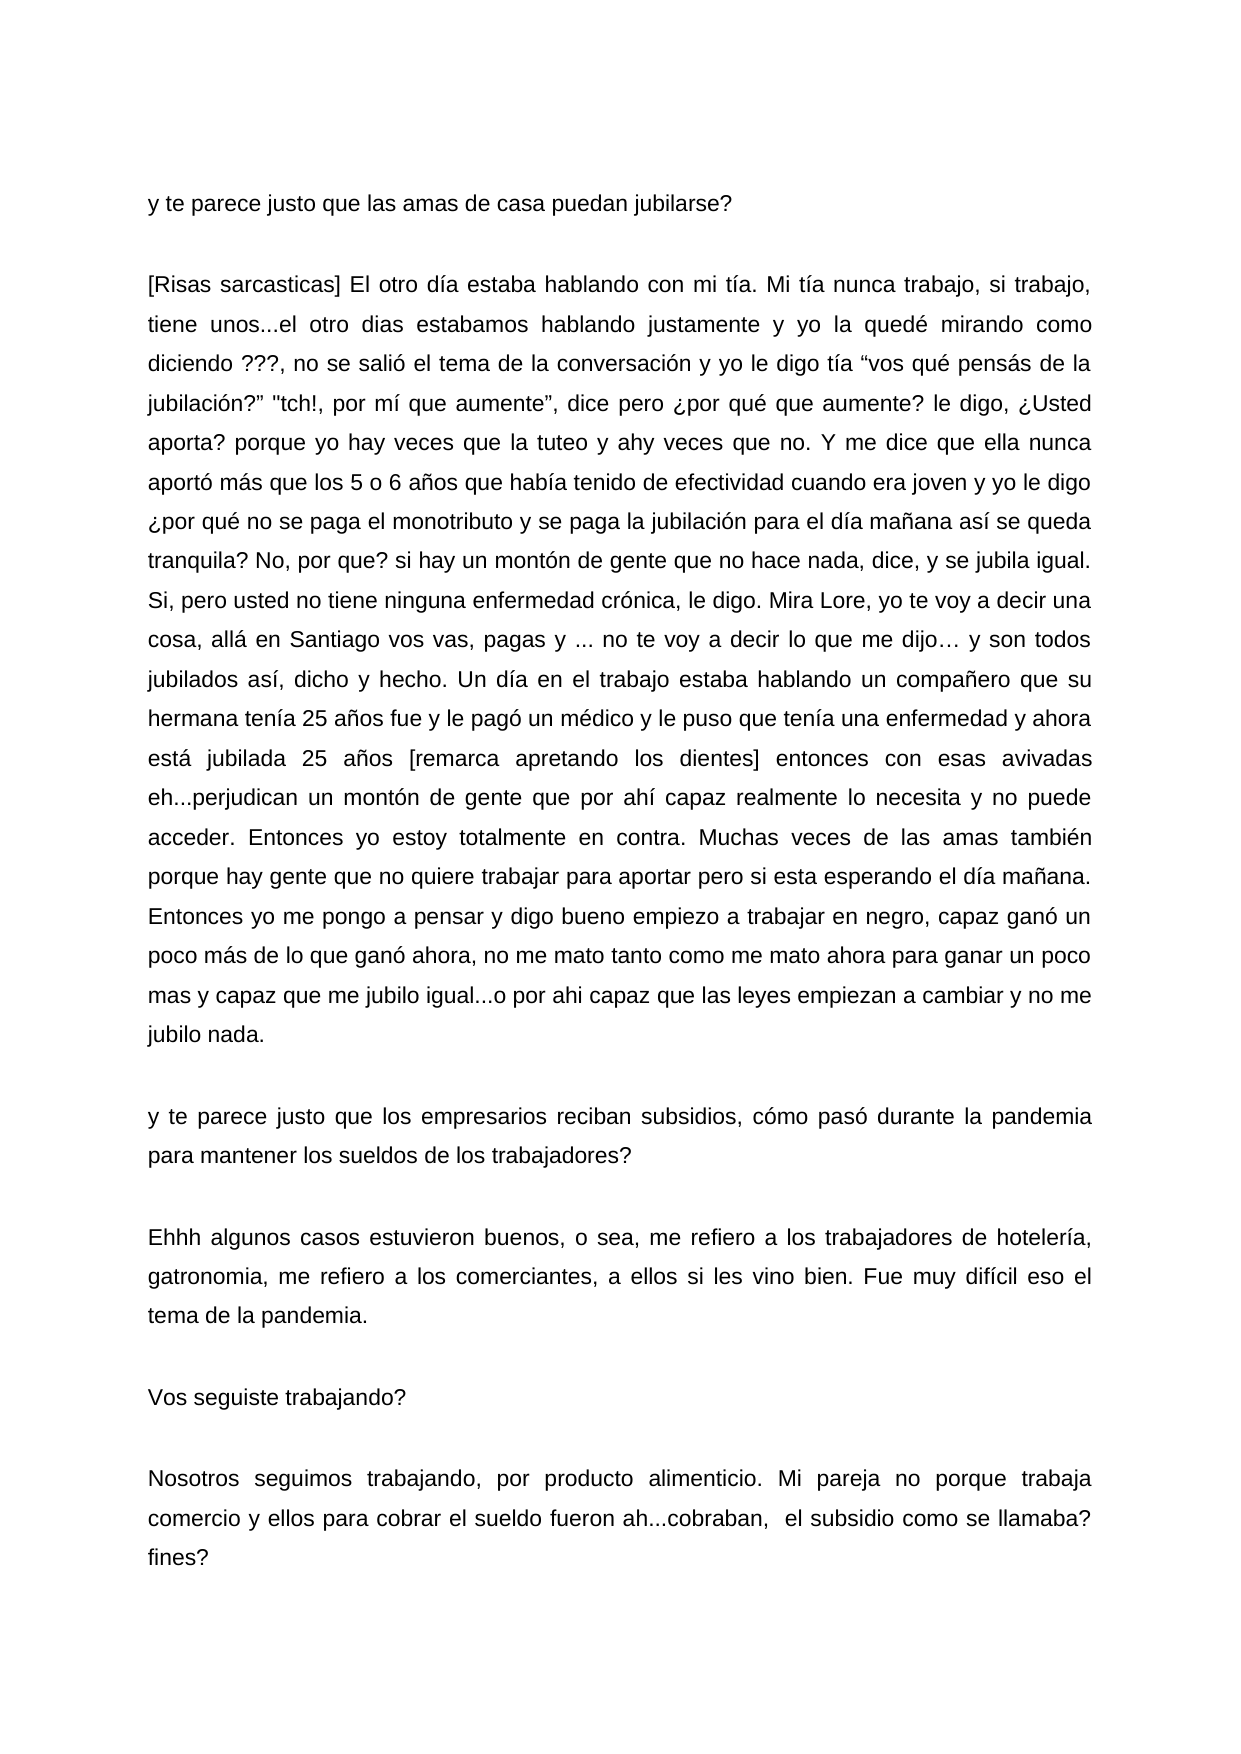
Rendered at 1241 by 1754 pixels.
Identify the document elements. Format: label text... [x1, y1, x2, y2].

text y te parece justo que los empresarios reciban subsidios, cómo pasó durante la pandemia para mantener los sueldos de los trabajadores? [148, 1103, 1093, 1168]
text Nosotros seguimos trabajando, por producto alimenticio. Mi pareja no porque trabaja comercio y ellos para cobrar el sueldo fueron ah...cobraban, el subsidio como se llamaba? fines? [148, 1465, 1093, 1571]
text [Risas sarcasticas] El otro día estaba hablando con mi tía. Mi tía nunca trabajo, si trabajo, tiene unos...el otro dias estabamos hablando justamente y yo la quedé mirando como diciendo ???, no se salió el tema de la conversación y yo le digo tía “vos qué pensás de la jubilación?” "tch!, por mí que aumente”, dice pero ¿por qué que aumente? le digo, ¿Usted aporta? porque yo hay veces que la tuteo y ahy veces que no. Y me dice que ella nunca aportó más que los 5 o 6 años que había tenido de efectividad cuando era joven y yo le digo ¿por qué no se paga el monotributo y se paga la jubilación para el día mañana así se queda tranquila? No, por que? si hay un montón de gente que no hace nada, dice, y se jubila igual. Si, pero usted no tiene ninguna enfermedad crónica, le digo. Mira Lore, yo te voy a decir una cosa, allá en Santiago vos vas, pagas y ... no te voy a decir lo que me dijo… y son todos jubilados así, dicho y hecho. Un día en el trabajo estaba hablando un compañero que su hermana tenía 25 años fue y le pagó un médico y le puso que tenía una enfermedad y ahora está jubilada 25 años [remarca apretando los dientes] entonces con esas avivadas eh...perjudican un montón de gente que por ahí capaz realmente lo necesita y no puede acceder. Entonces yo estoy totalmente en contra. Muchas veces de las amas también porque hay gente que no quiere trabajar para aportar pero si esta esperando el día mañana. Entonces yo me pongo a pensar y digo bueno empiezo a trabajar en negro, capaz ganó un poco más de lo que ganó ahora, no me mato tanto como me mato ahora para ganar un poco mas y capaz que me jubilo igual...o por ahi capaz que las leyes empiezan a cambiar y no me jubilo nada. [148, 271, 1093, 1047]
text Ehhh algunos casos estuvieron buenos, o sea, me refiero a los trabajadores de hotelería, gatronomia, me refiero a los comerciantes, a ellos si les vino bien. Fue muy difícil eso el tema de la pandemia. [148, 1223, 1093, 1329]
text y te parece justo que las amas de casa puedan jubilarse? [148, 189, 1093, 216]
text Vos seguiste trabajando? [148, 1384, 1093, 1410]
